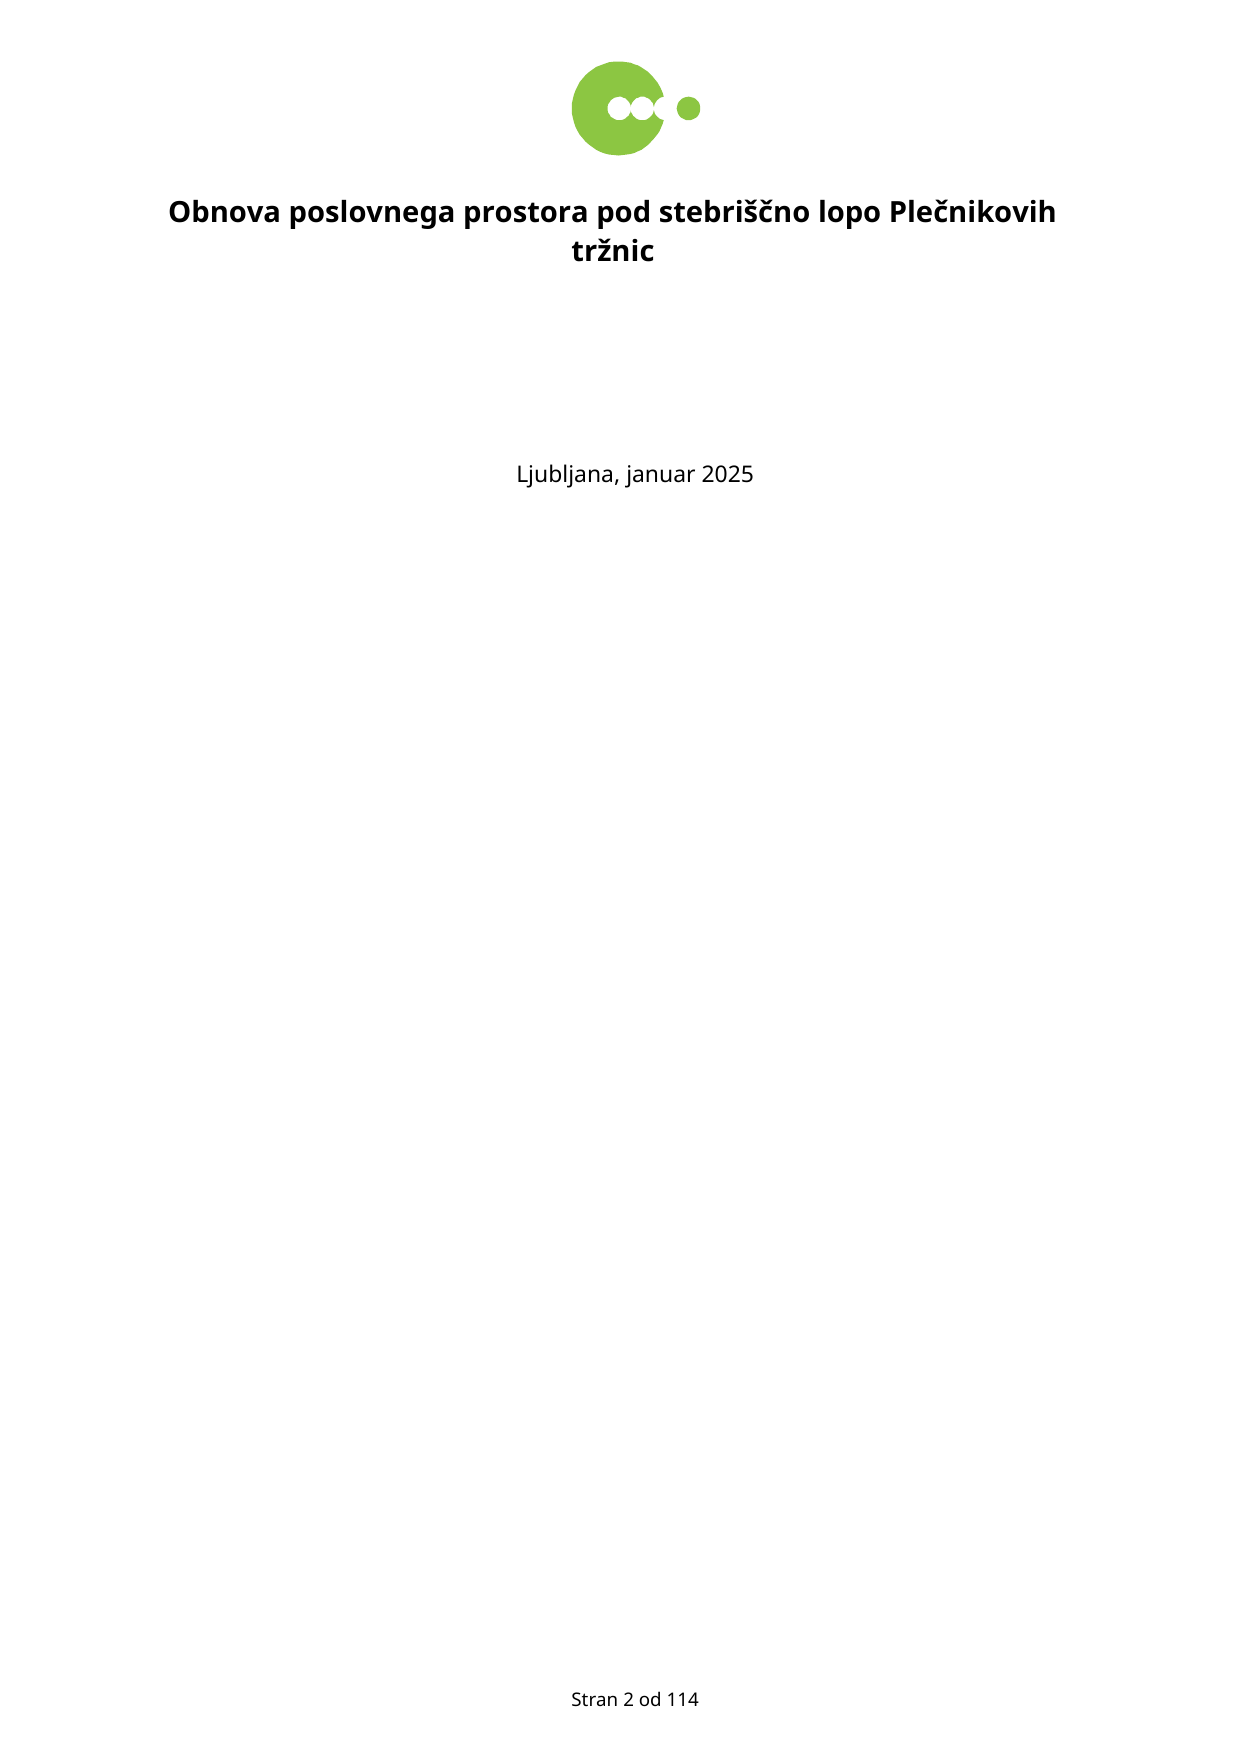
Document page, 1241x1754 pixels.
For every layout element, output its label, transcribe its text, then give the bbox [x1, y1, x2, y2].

text Obnova poslovnega prostora pod stebriščno lopo Plečnikovih tržnic [148, 191, 1078, 270]
text Ljubljana, januar 2025 [148, 458, 1122, 489]
